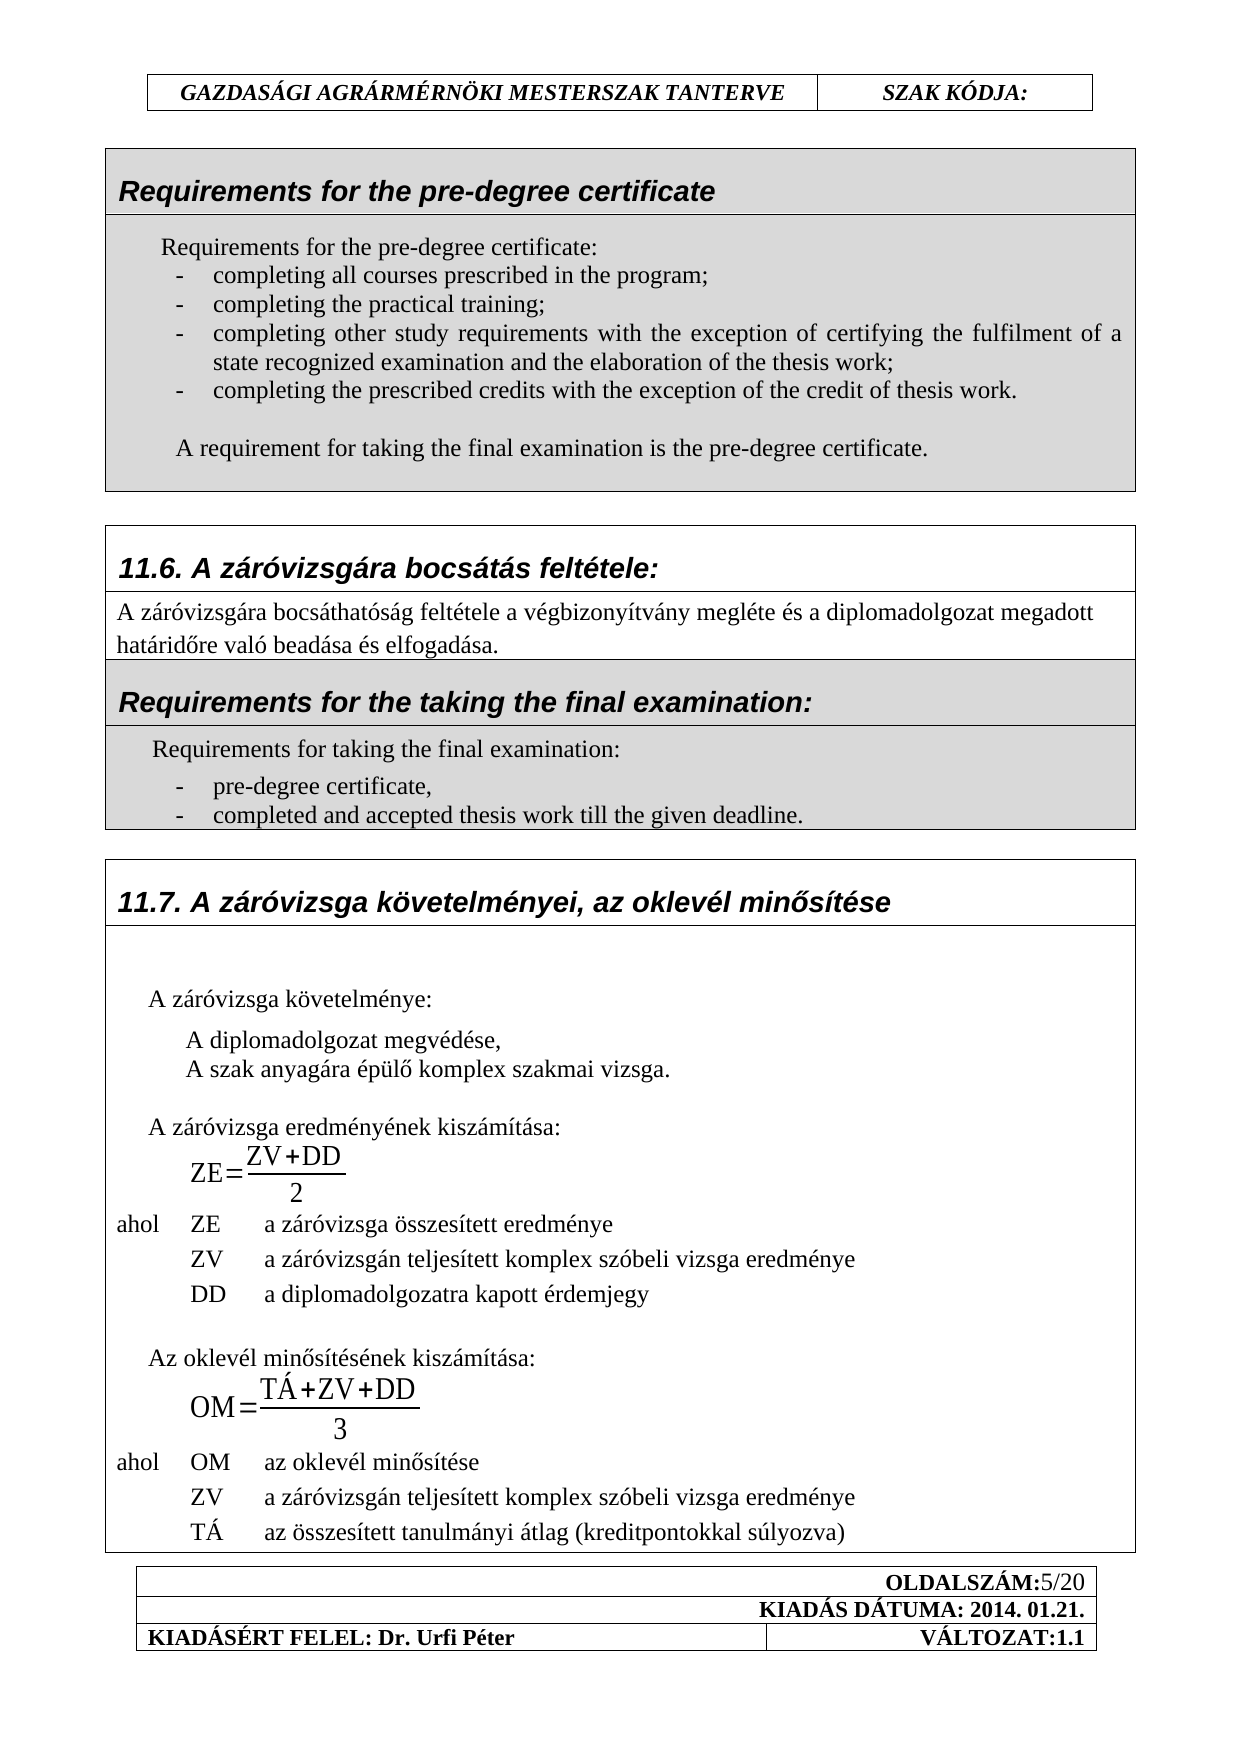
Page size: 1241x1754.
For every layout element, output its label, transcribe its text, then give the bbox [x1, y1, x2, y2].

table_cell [106, 926, 1135, 1552]
table_header 11.6. A záróvizsgára bocsátás feltétele: [106, 526, 1135, 591]
table_cell Requirements for the pre-degree certificate [106, 149, 1135, 213]
table_cell A záróvizsgára bocsáthatóság feltétele a végbizonyítvány megléte és a diplomadolgozat megadott határidőre való beadása és elfogadása. [106, 592, 1135, 659]
table_header 11.7. A záróvizsga követelményei, az oklevél minősítése [106, 860, 1135, 924]
table_cell Requirements for the taking the final examination: [106, 660, 1135, 725]
table_cell Requirements for taking the final examination: pre-degree certificate, completed and accepted thesis work till the given deadline. [106, 726, 1135, 829]
table_cell Requirements for the pre-degree certificate: completing all courses prescribed in the program; completing the practical training; completing other study requirements with the exception of certifying the fulfilment of a state recognized examination and the elaboration of the thesis work; completing the prescribed credits with the exception of the credit of thesis work. A requirement for taking the final examination is the pre-degree certificate. [106, 215, 1135, 491]
